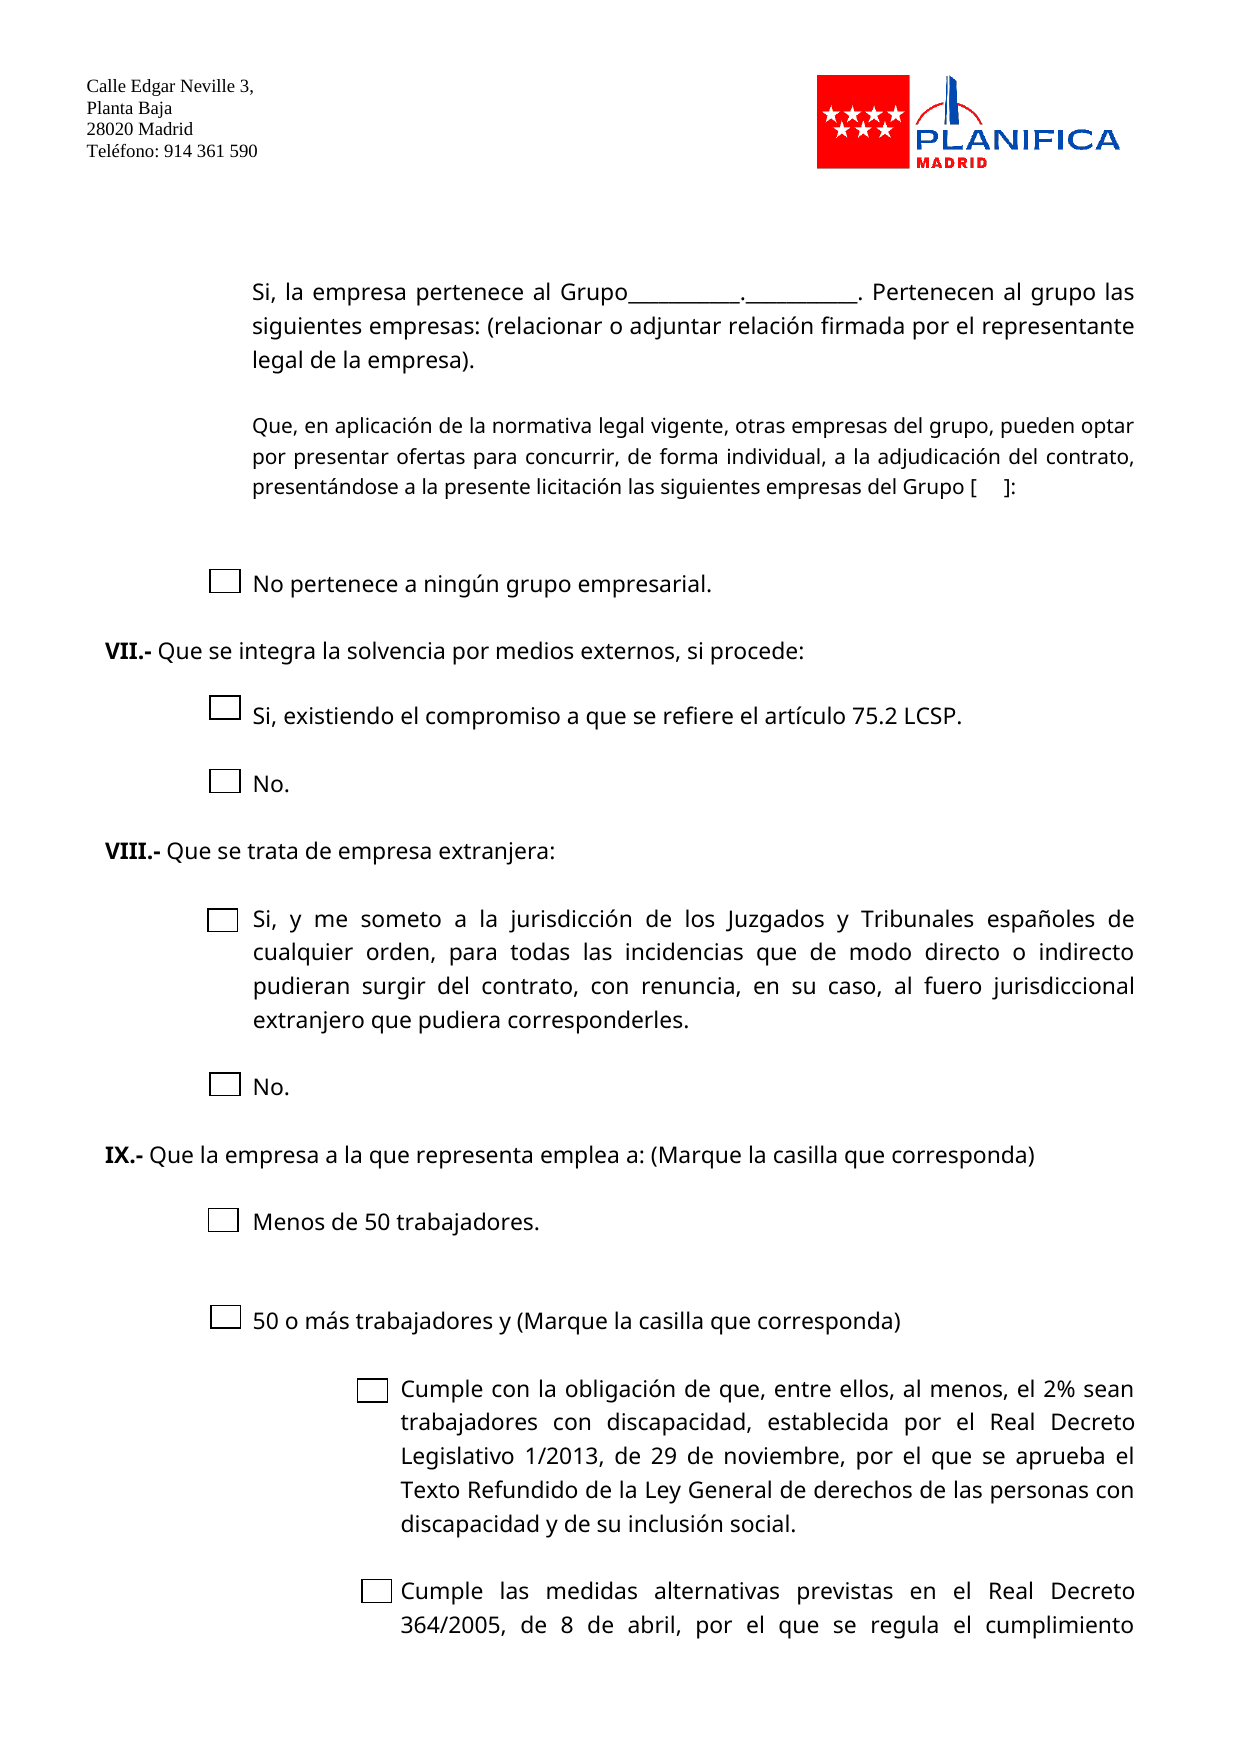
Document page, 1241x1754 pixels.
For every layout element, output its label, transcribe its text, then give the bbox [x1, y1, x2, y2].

text VIII.- Que se trata de empresa extranjera: [105, 835, 1136, 866]
text Si, la empresa pertenece al Grupo___________.___________. Pertenecen al grupo las siguientes empresas: (relacionar o adjuntar relación firmada por el representante legal de la empresa). [252, 276, 1136, 375]
text Que, en aplicación de la normativa legal vigente, otras empresas del grupo, pueden optar por presentar ofertas para concurrir, de forma individual, a la adjudicación del contrato, presentándose a la presente licitación las siguientes empresas del Grupo [ ]: [252, 411, 1136, 501]
text Si, existiendo el compromiso a que se refiere el artículo 75.2 LCSP. [105, 700, 1136, 731]
text IX.- Que la empresa a la que representa emplea a: (Marque la casilla que corresponda) [105, 1139, 1136, 1170]
text Menos de 50 trabajadores. [179, 1206, 1136, 1237]
text No. [105, 767, 1136, 799]
text VII.- Que se integra la solvencia por medios externos, si procede: [105, 635, 1136, 666]
text No. [179, 1071, 1136, 1102]
text 50 o más trabajadores y (Marque la casilla que corresponda) [105, 1305, 1136, 1336]
text No pertenece a ningún grupo empresarial. [105, 567, 1136, 599]
text Si, y me someto a la jurisdicción de los Juzgados y Tribunales españoles de cualquier orden, para todas las incidencias que de modo directo o indirecto pudieran surgir del contrato, con renuncia, en su caso, al fuero jurisdiccional extranjero que pudiera corresponderles. [253, 902, 1136, 1035]
text Cumple con la obligación de que, entre ellos, al menos, el 2% sean trabajadores con discapacidad, establecida por el Real Decreto Legislativo 1/2013, de 29 de noviembre, por el que se aprueba el Texto Refundido de la Ley General de derechos de las personas con discapacidad y de su inclusión social. [400, 1372, 1136, 1539]
picture [816, 75, 1129, 169]
